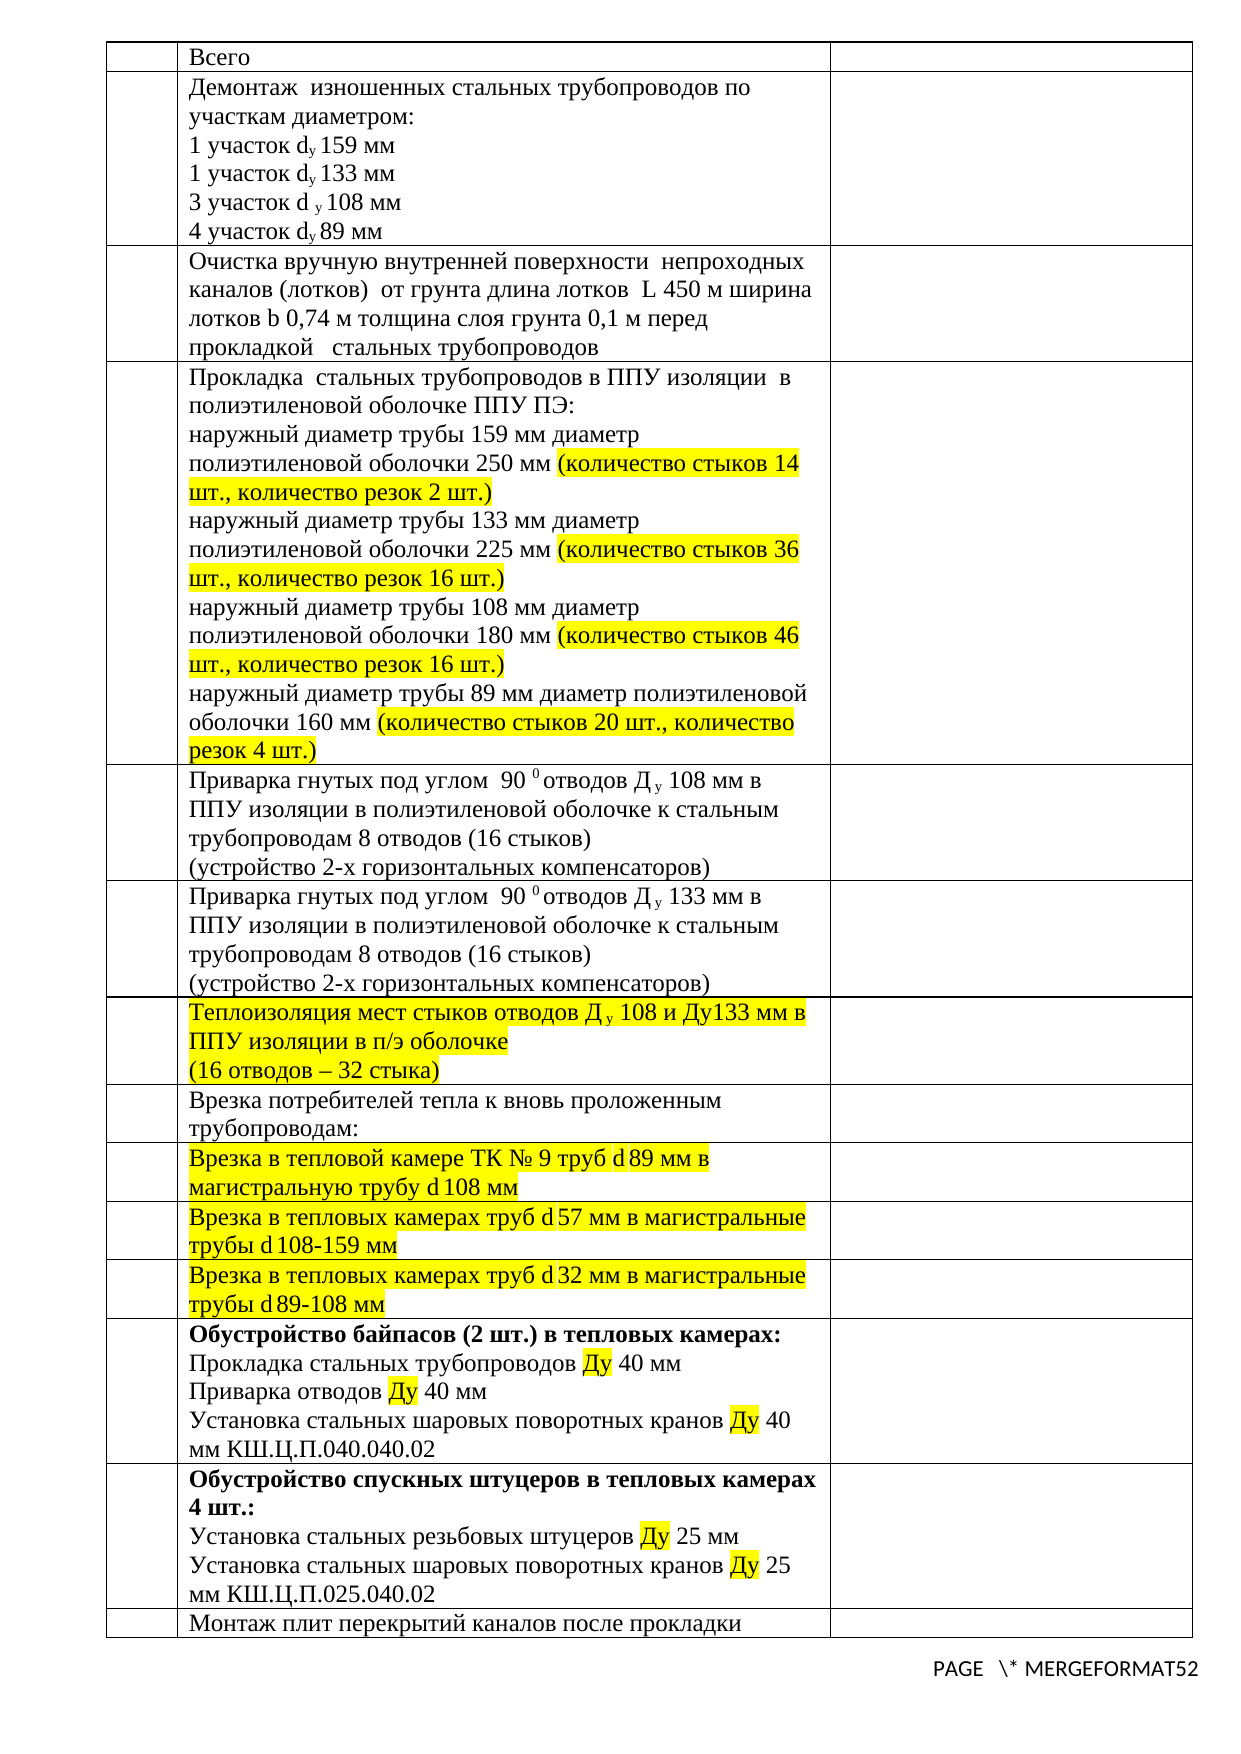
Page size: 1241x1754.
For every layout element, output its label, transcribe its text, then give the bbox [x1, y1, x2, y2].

table_cell Прокладка стальных трубопроводов в ППУ изоляции в полиэтиленовой оболочке ППУ ПЭ: наружный диаметр трубы 159 мм диаметр полиэтиленовой оболочки 250 мм (количество стыков 14 шт., количество резок 2 шт.) наружный диаметр трубы 133 мм диаметр полиэтиленовой оболочки 225 мм (количество стыков 36 шт., количество резок 16 шт.) наружный диаметр трубы 108 мм диаметр полиэтиленовой оболочки 180 мм (количество стыков 46 шт., количество резок 16 шт.) наружный диаметр трубы 89 мм диаметр полиэтиленовой оболочки 160 мм (количество стыков 20 шт., количество резок 4 шт.) [178, 362, 830, 764]
table_cell Приварка гнутых под углом 90 0 отводов Д у 133 мм в ППУ изоляции в полиэтиленовой оболочке к стальным трубопроводам 8 отводов (16 стыков) (устройство 2-х горизонтальных компенсаторов) [178, 881, 830, 996]
table_cell [831, 246, 1192, 361]
table_cell [107, 246, 177, 361]
table_cell Демонтаж изношенных стальных трубопроводов по участкам диаметром: 1 участок dу 159 мм 1 участок dу 133 мм 3 участок d у 108 мм 4 участок dу 89 мм [178, 72, 830, 245]
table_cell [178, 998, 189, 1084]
table_cell [107, 1260, 177, 1318]
table_cell [107, 72, 177, 245]
table_cell [107, 765, 177, 880]
table_cell Приварка гнутых под углом 90 0 отводов Д у 108 мм в ППУ изоляции в полиэтиленовой оболочке к стальным трубопроводам 8 отводов (16 стыков) (устройство 2-х горизонтальных компенсаторов) [178, 765, 830, 880]
table_cell [831, 1143, 1192, 1201]
table_cell [831, 1085, 1192, 1142]
table_cell Теплоизоляция мест стыков отводов Д у 108 и Ду133 мм в ППУ изоляции в п/э оболочке (16 отводов – 32 стыка) [439, 998, 830, 1084]
table_cell [107, 1464, 177, 1607]
table_cell [831, 998, 1192, 1084]
table_cell [107, 1319, 177, 1463]
table_cell [107, 43, 177, 71]
table_cell Обустройство спускных штуцеров в тепловых камерах 4 шт.: Установка стальных резьбовых штуцеров Ду 25 мм Установка стальных шаровых поворотных кранов Ду 25 мм КШ.Ц.П.025.040.02 [178, 1464, 830, 1607]
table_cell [178, 43, 830, 71]
table_cell [107, 1202, 177, 1259]
table_cell [107, 1609, 177, 1637]
table_cell [107, 881, 177, 996]
table_cell [831, 1260, 1192, 1318]
table_cell Врезка потребителей тепла к вновь проложенным трубопроводам: [178, 1085, 830, 1142]
table_cell Врезка в тепловой камере ТК № 9 труб d 89 мм в магистральную трубу d 108 мм [518, 1143, 830, 1201]
table_cell [831, 1609, 1192, 1637]
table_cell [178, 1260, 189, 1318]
table_cell Врезка в тепловых камерах труб d 32 мм в магистральные трубы d 89-108 мм [385, 1260, 830, 1318]
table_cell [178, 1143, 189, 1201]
table_cell [107, 998, 177, 1084]
table_cell Врезка в тепловых камерах труб d 57 мм в магистральные трубы d 108-159 мм [397, 1202, 830, 1259]
table_cell [831, 1202, 1192, 1259]
table_cell [831, 881, 1192, 996]
table_cell [107, 1143, 177, 1201]
table_cell [831, 43, 1192, 71]
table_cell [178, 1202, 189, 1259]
table_cell [831, 1319, 1192, 1463]
table_cell [831, 72, 1192, 245]
table_cell [107, 362, 177, 764]
table_cell [831, 362, 1192, 764]
table_cell Очистка вручную внутренней поверхности непроходных каналов (лотков) от грунта длина лотков L 450 м ширина лотков b 0,74 м толщина слоя грунта 0,1 м перед прокладкой стальных трубопроводов [178, 246, 830, 361]
table_cell Обустройство байпасов (2 шт.) в тепловых камерах: Прокладка стальных трубопроводов Ду 40 мм Приварка отводов Ду 40 мм Установка стальных шаровых поворотных кранов Ду 40 мм КШ.Ц.П.040.040.02 [178, 1319, 830, 1463]
table_cell [831, 1464, 1192, 1607]
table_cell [178, 1609, 830, 1637]
table_cell [831, 765, 1192, 880]
table_cell [107, 1085, 177, 1142]
